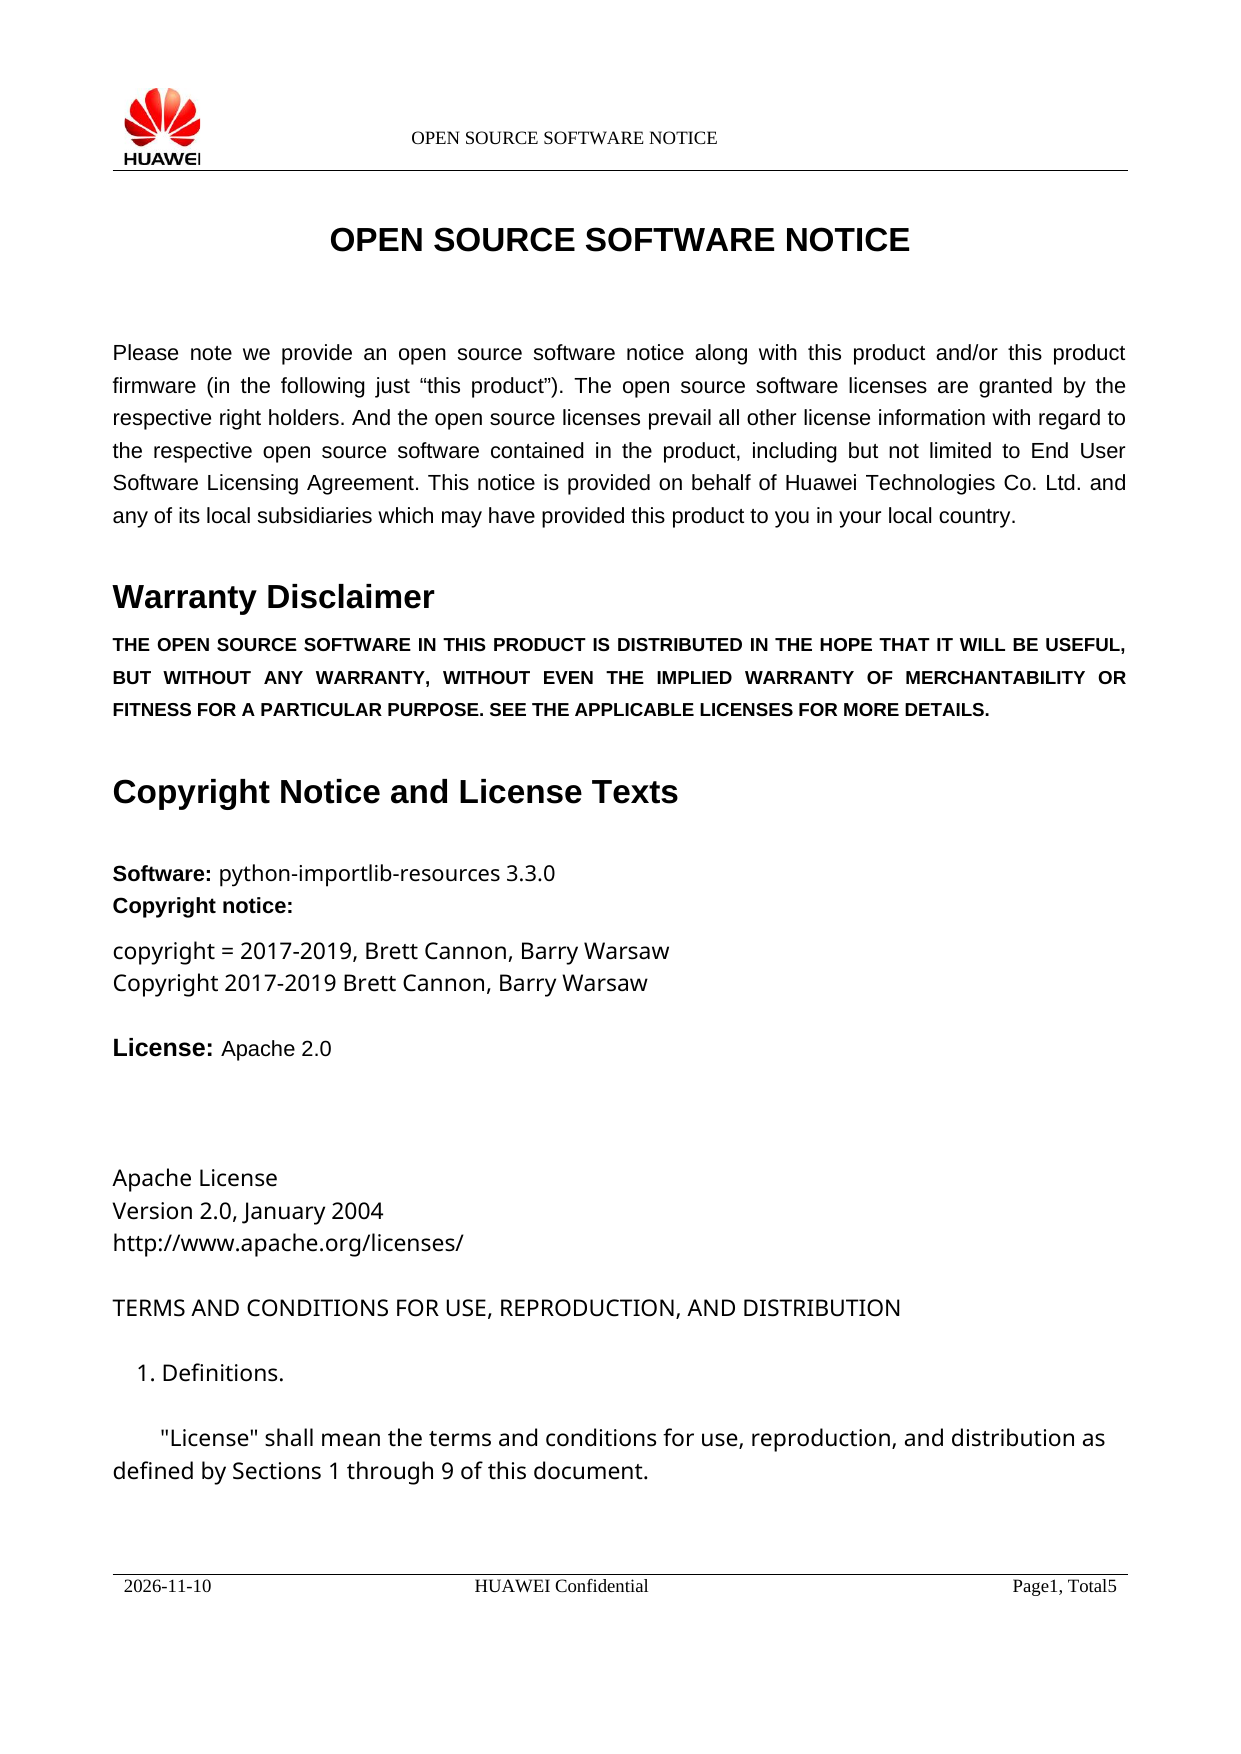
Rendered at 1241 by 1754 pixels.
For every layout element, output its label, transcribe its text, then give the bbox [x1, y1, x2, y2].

text TERMS AND CONDITIONS FOR USE, REPRODUCTION, AND DISTRIBUTION [112, 1291, 1128, 1324]
text OPEN SOURCE SOFTWARE NOTICE [112, 206, 1128, 271]
text Version 2.0, January 2004 [112, 1194, 1128, 1226]
text Copyright Notice and License Texts [112, 759, 1128, 824]
text Please note we provide an open source software notice along with this product and/or this product firmware (in the following just “this product”). The open source software licenses are granted by the respective right holders. And the open source licenses prevail all other license information with regard to the respective open source software contained in the product, including but not limited to End User Software Licensing Agreement. This notice is provided on behalf of Huawei Technologies Co. Ltd. and any of its local subsidiaries which may have provided this product to you in your local country. [112, 336, 1128, 531]
title Software: python-importlib-resources 3.3.0 [112, 856, 1128, 889]
text copyright = 2017-2019, Brett Cannon, Barry Warsaw Copyright 2017-2019 Brett Cannon, Barry Warsaw [112, 934, 1128, 1031]
text Copyright notice: [112, 889, 1128, 921]
text http://www.apache.org/licenses/ [112, 1226, 1128, 1259]
text License: Apache 2.0 [112, 1031, 1128, 1064]
text "License" shall mean the terms and conditions for use, reproduction, and distribution as defined by Sections 1 through 9 of this document. [112, 1421, 1128, 1486]
text Apache License [112, 1161, 1128, 1194]
text Warranty Disclaimer [112, 564, 1128, 629]
text 1. Definitions. [112, 1356, 1128, 1389]
text The open source software in this product is distributed in the hope that it will be useful, but WITHOUT ANY WARRANTY, without even the implied warranty of MERCHANTABILITY or FITNESS FOR A PARTICULAR PURPOSE. See the applicable licenses for more details. [112, 629, 1128, 726]
picture [124, 88, 201, 165]
